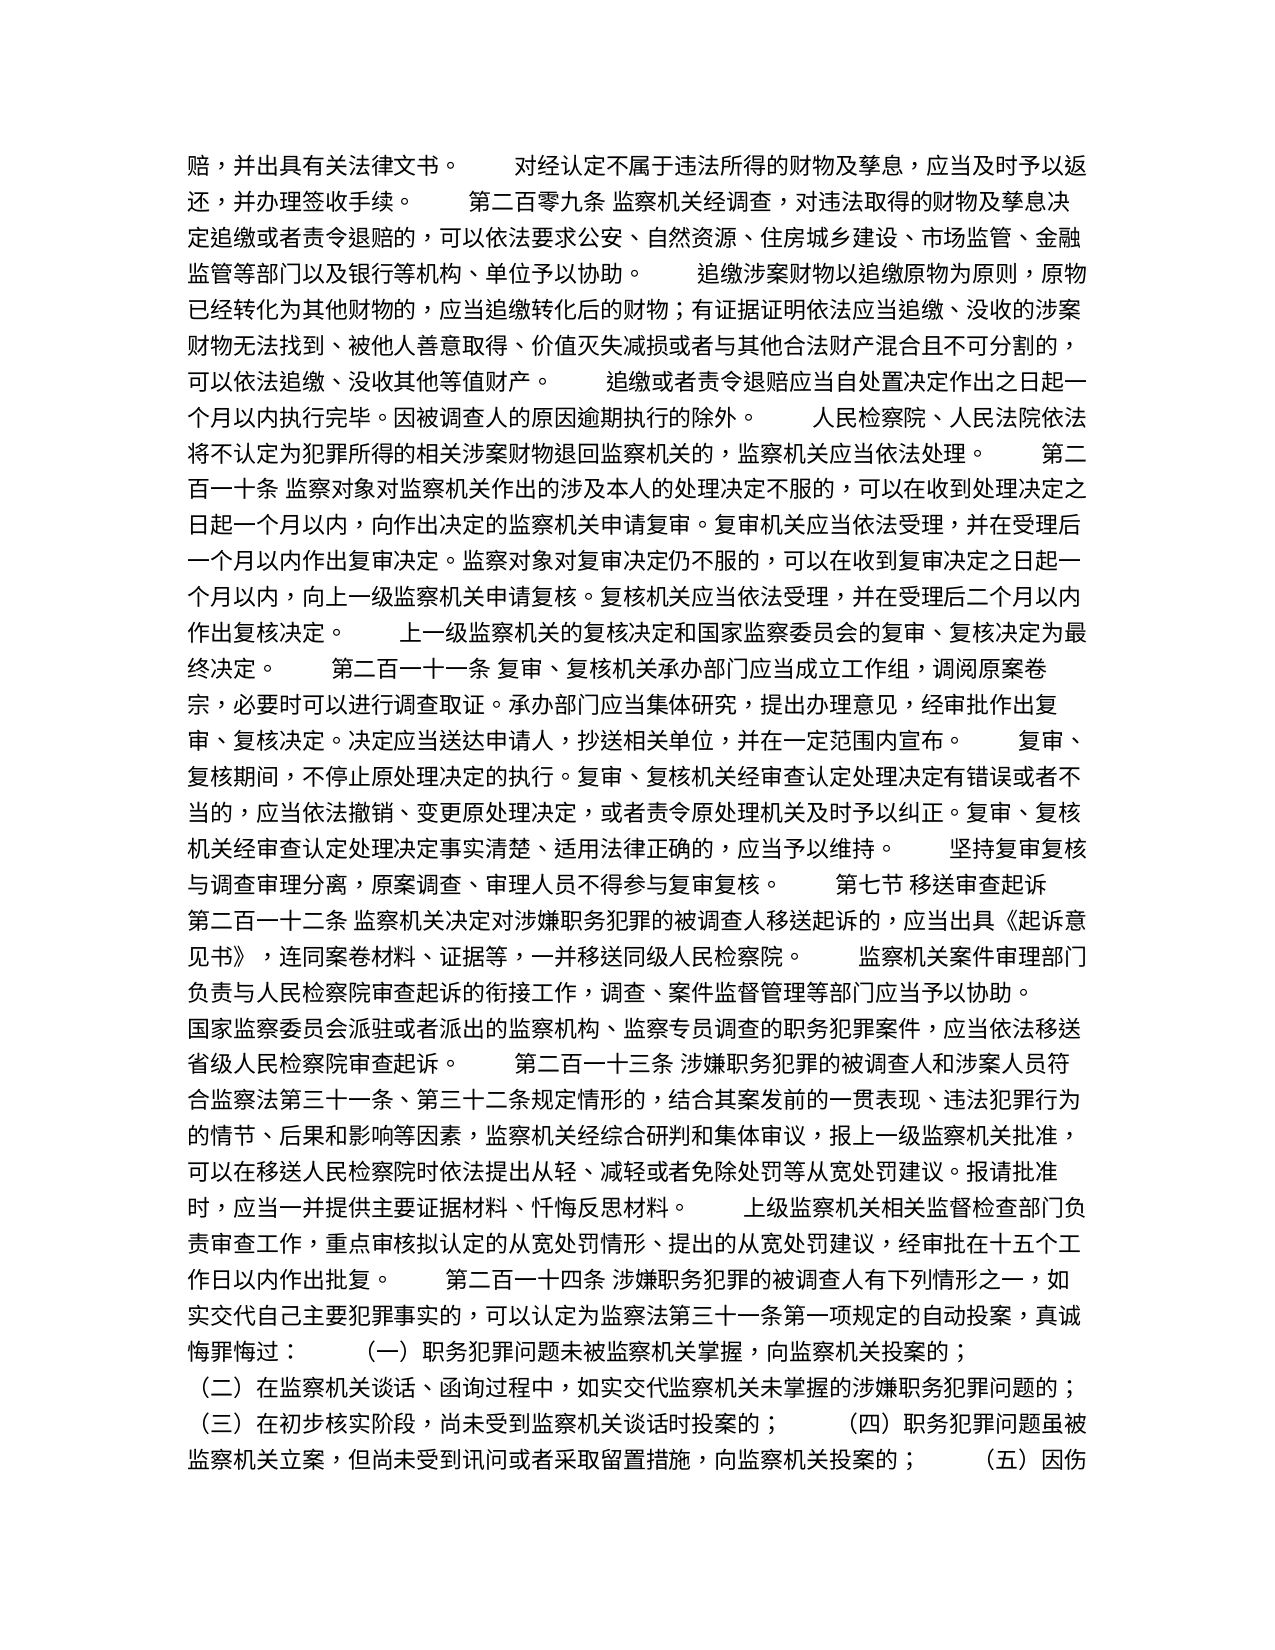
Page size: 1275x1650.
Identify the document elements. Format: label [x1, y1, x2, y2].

text [187, 150, 1087, 1475]
